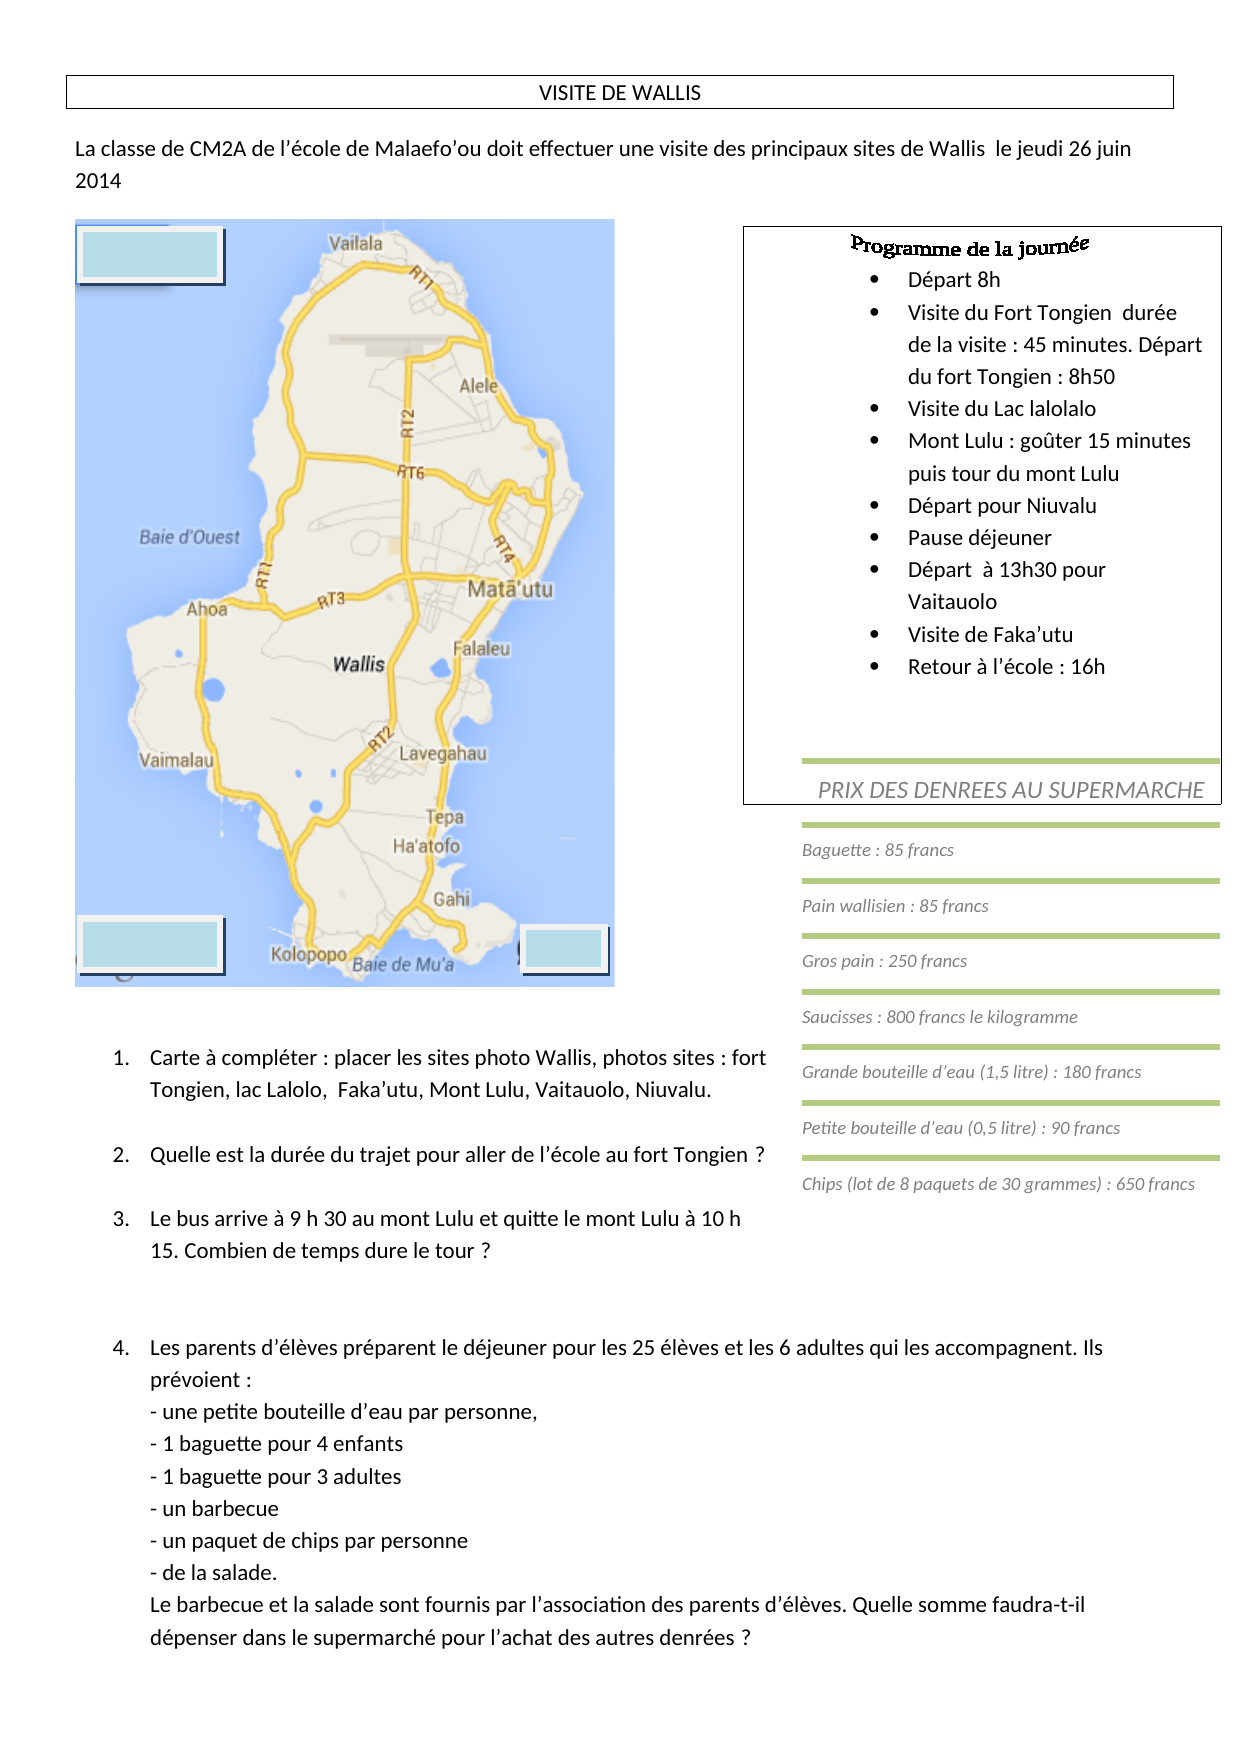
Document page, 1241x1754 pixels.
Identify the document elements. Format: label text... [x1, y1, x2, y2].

text VISITE DE WALLIS [67, 76, 1173, 108]
list Carte à compléter : placer les sites photo Wallis, photos sites : fort Tongien, lac Lalolo, Faka’utu, Mont Lulu, Vaitauolo, Niuvalu. [112, 1043, 1165, 1103]
list Les parents d’élèves préparent le déjeuner pour les 25 élèves et les 6 adultes qui les accompagnent. Ils prévoient : [112, 1333, 1165, 1393]
list - de la salade. [150, 1558, 1165, 1586]
list Le bus arrive à 9 h 30 au mont Lulu et quitte le mont Lulu à 10 h 15. Combien de temps dure le tour ? [112, 1204, 1165, 1264]
list - une petite bouteille d’eau par personne, [150, 1397, 1165, 1425]
list - un barbecue [150, 1494, 1165, 1522]
list - 1 baguette pour 4 enfants [150, 1429, 1165, 1458]
picture [75, 219, 615, 987]
list - un paquet de chips par personne [150, 1526, 1165, 1554]
list Quelle est la durée du trajet pour aller de l’école au fort Tongien ? [112, 1140, 1165, 1200]
list Le barbecue et la salade sont fournis par l’association des parents d’élèves. Quelle somme faudra-t-il dépenser dans le supermarché pour l’achat des autres denrées ? [150, 1591, 1165, 1651]
text La classe de CM2A de l’école de Malaefo’ou doit effectuer une visite des principaux sites de Wallis le jeudi 26 juin 2014 [75, 134, 1165, 194]
list - 1 baguette pour 3 adultes [150, 1462, 1165, 1490]
